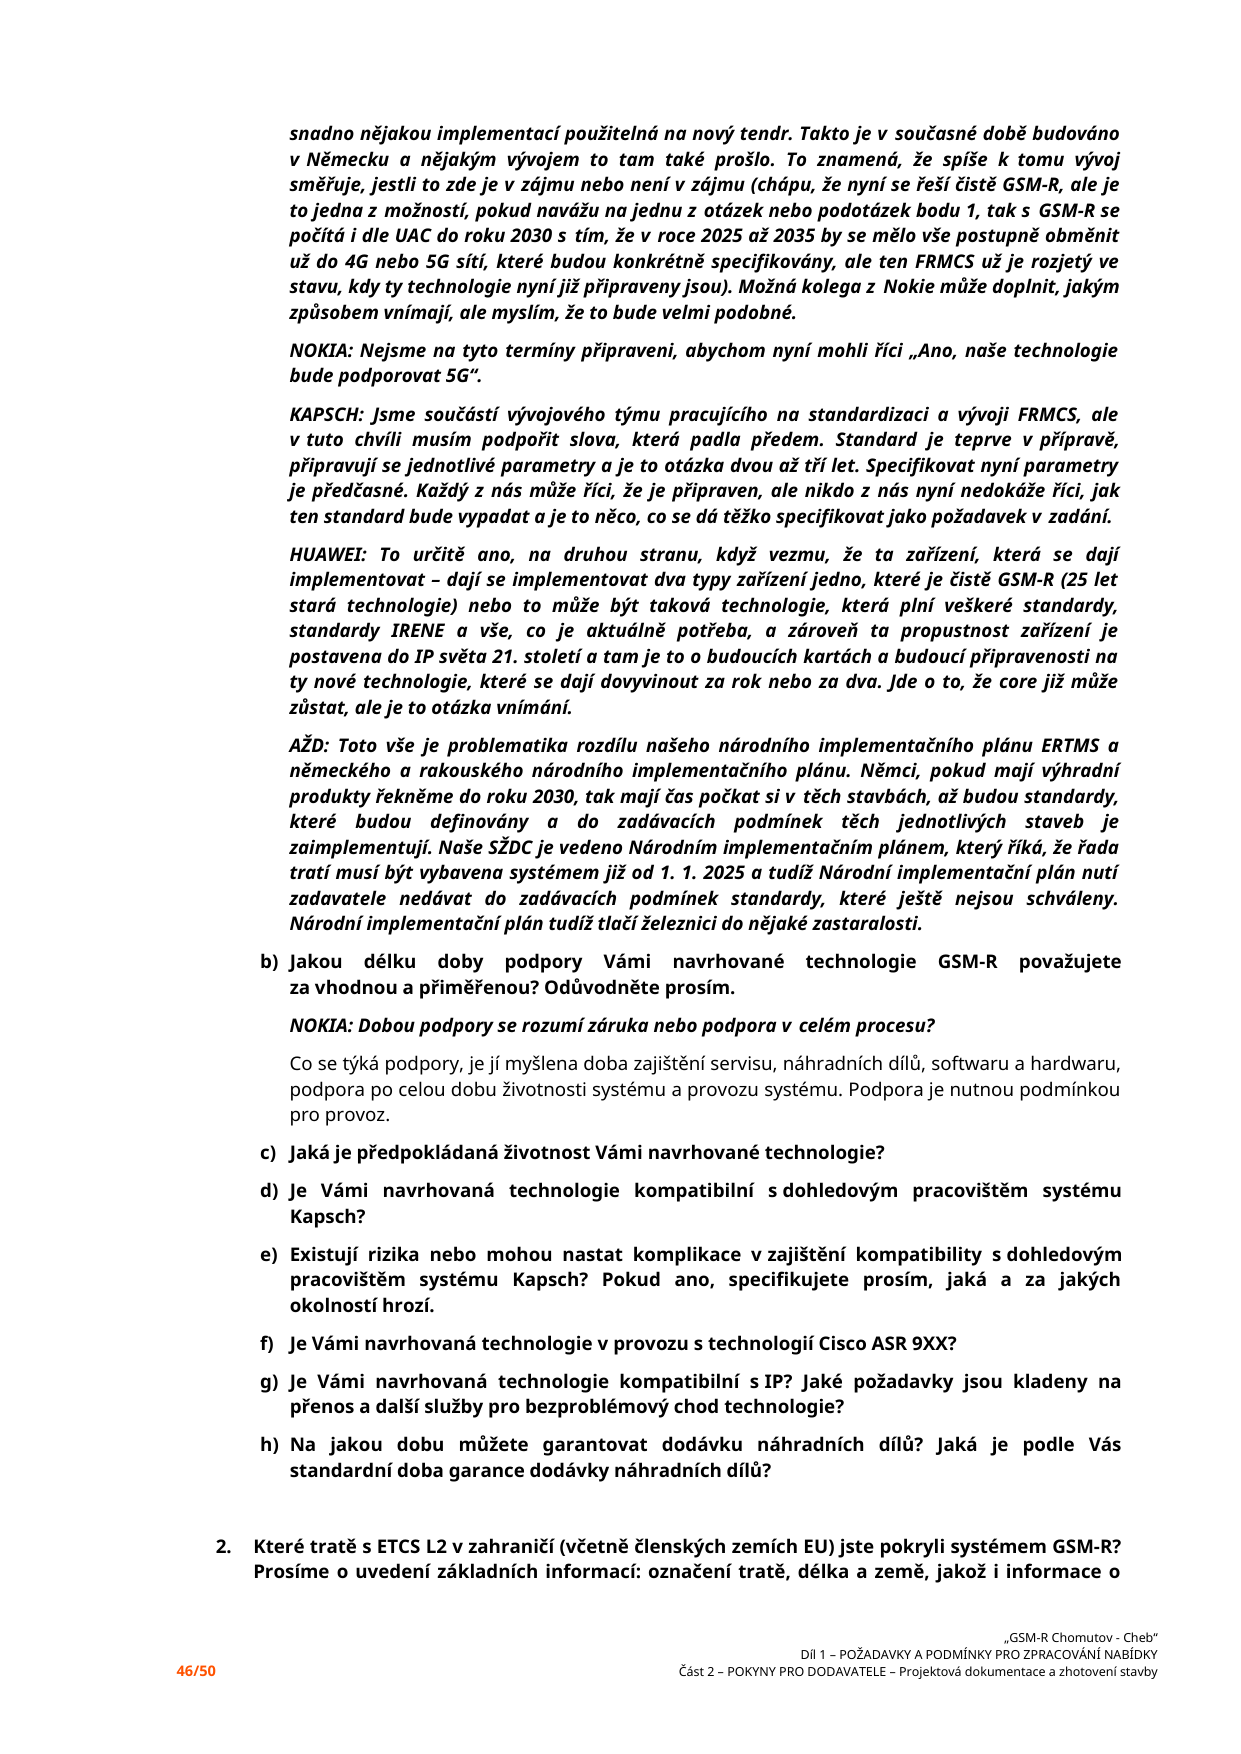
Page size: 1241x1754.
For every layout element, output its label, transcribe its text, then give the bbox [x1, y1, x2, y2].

list Jakou délku doby podpory Vámi navrhované technologie GSM-R považujete za vhodnou a přiměřenou? Odůvodněte prosím. [260, 949, 1122, 1000]
list Existují rizika nebo mohou nastat komplikace v zajištění kompatibility s dohledovým pracovištěm systému Kapsch? Pokud ano, specifikujete prosím, jaká a za jakých okolností hrozí. [260, 1241, 1122, 1317]
text NOKIA: Dobou podpory se rozumí záruka nebo podpora v celém procesu? [275, 1012, 1122, 1038]
text KAPSCH: Jsme součástí vývojového týmu pracujícího na standardizaci a vývoji FRMCS, ale v tuto chvíli musím podpořit slova, která padla předem. Standard je teprve v přípravě, připravují se jednotlivé parametry a je to otázka dvou až tří let. Specifikovat nyní parametry je předčasné. Každý z nás může říci, že je připraven, ale nikdo z nás nyní nedokáže říci, jak ten standard bude vypadat a je to něco, co se dá těžko specifikovat jako požadavek v zadání. [289, 401, 1122, 528]
text HUAWEI: To určitě ano, na druhou stranu, když vezmu, že ta zařízení, která se dají implementovat – dají se implementovat dva typy zařízení jedno, které je čistě GSM-R (25 let stará technologie) nebo to může být taková technologie, která plní veškeré standardy, standardy IRENE a vše, co je aktuálně potřeba, a zároveň ta propustnost zařízení je postavena do IP světa 21. století a tam je to o budoucích kartách a budoucí připravenosti na ty nové technologie, které se dají dovyvinout za rok nebo za dva. Jde o to, že core již může zůstat, ale je to otázka vnímání. [289, 541, 1122, 719]
list Na jakou dobu můžete garantovat dodávku náhradních dílů? Jaká je podle Vás standardní doba garance dodávky náhradních dílů? [260, 1432, 1122, 1483]
list Je Vámi navrhovaná technologie kompatibilní s dohledovým pracovištěm systému Kapsch? [260, 1177, 1122, 1228]
text Co se týká podpory, je jí myšlena doba zajištění servisu, náhradních dílů, softwaru a hardwaru, podpora po celou dobu životnosti systému a provozu systému. Podpora je nutnou podmínkou pro provoz. [289, 1050, 1122, 1127]
list Je Vámi navrhovaná technologie v provozu s technologií Cisco ASR 9XX? [260, 1330, 1122, 1356]
list Je Vámi navrhovaná technologie kompatibilní s IP? Jaké požadavky jsou kladeny na přenos a další služby pro bezproblémový chod technologie? [260, 1368, 1122, 1419]
list Jaká je předpokládaná životnost Vámi navrhované technologie? [260, 1139, 1122, 1165]
text AŽD: Toto vše je problematika rozdílu našeho národního implementačního plánu ERTMS a německého a rakouského národního implementačního plánu. Němci, pokud mají výhradní produkty řekněme do roku 2030, tak mají čas počkat si v těch stavbách, až budou standardy, které budou definovány a do zadávacích podmínek těch jednotlivých staveb je zaimplementují. Naše SŽDC je vedeno Národním implementačním plánem, který říká, že řada tratí musí být vybavena systémem již od 1. 1. 2025 a tudíž Národní implementační plán nutí zadavatele nedávat do zadávacích podmínek standardy, které ještě nejsou schváleny. Národní implementační plán tudíž tlačí železnici do nějaké zastaralosti. [289, 732, 1122, 936]
text NOKIA: Nejsme na tyto termíny připraveni, abychom nyní mohli říci „Ano, naše technologie bude podporovat 5G“. [289, 337, 1122, 388]
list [216, 1533, 1122, 1584]
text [289, 121, 1122, 325]
